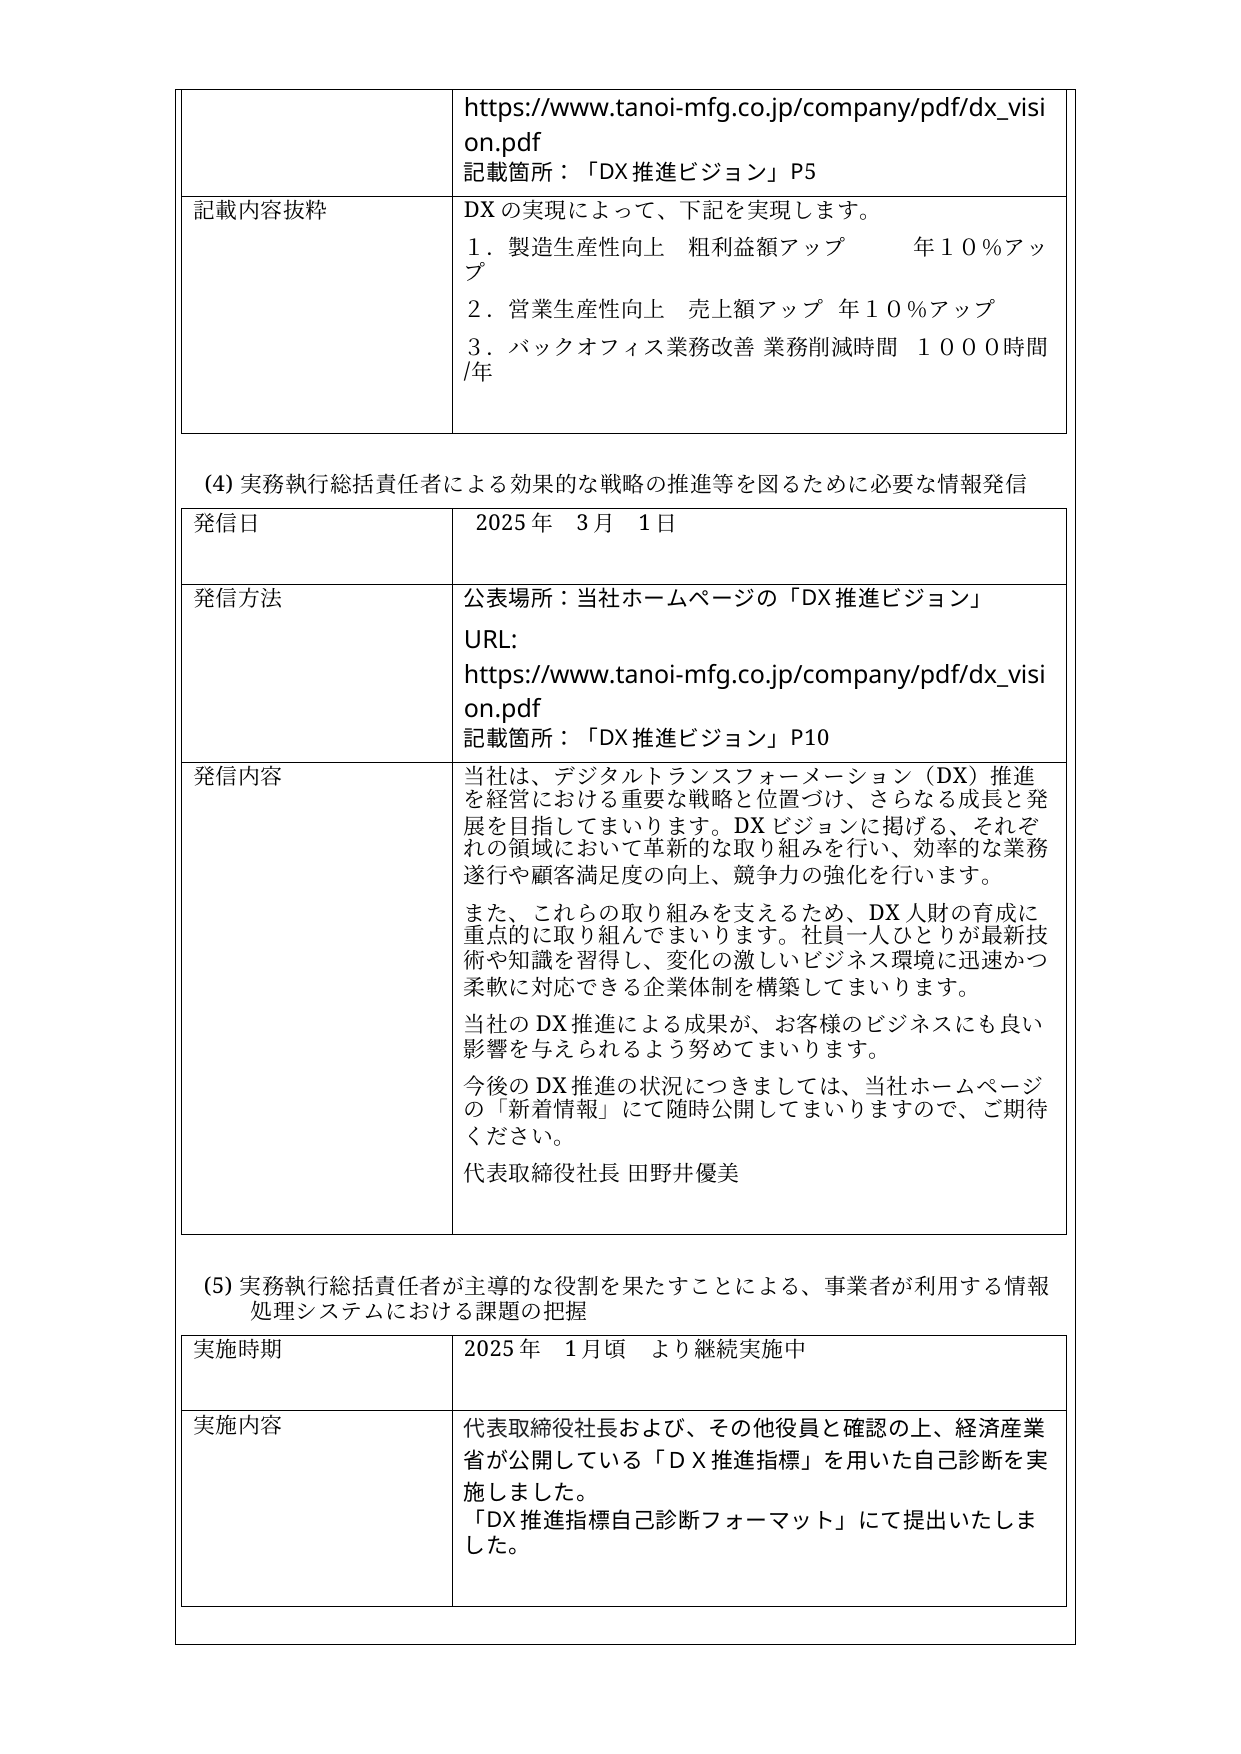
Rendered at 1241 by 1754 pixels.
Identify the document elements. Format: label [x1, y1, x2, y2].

table_cell [176, 90, 1075, 1644]
